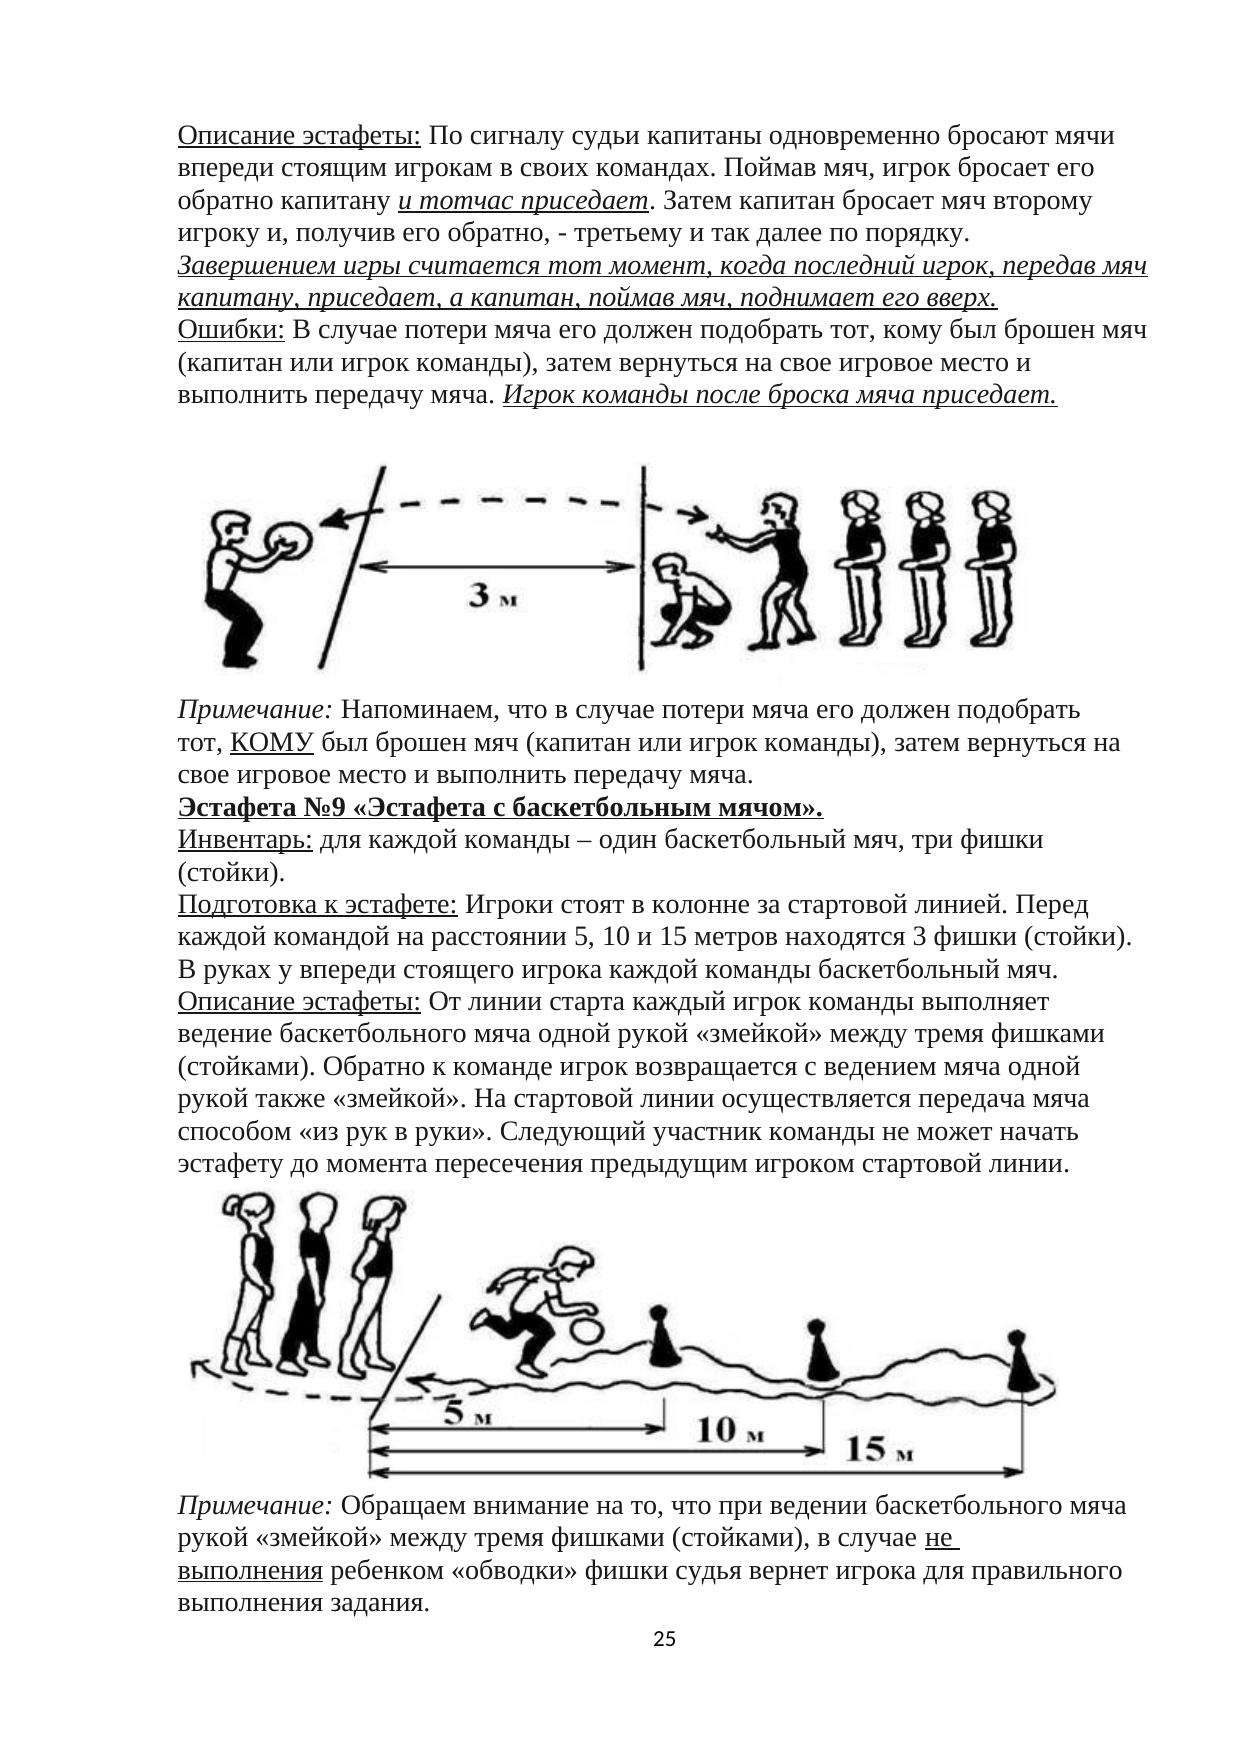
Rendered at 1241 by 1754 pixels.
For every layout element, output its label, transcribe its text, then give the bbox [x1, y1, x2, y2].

text Примечание: Напоминаем, что в случае потери мяча его должен подобрать тот, КОМУ был брошен мяч (капитан или игрок команды), затем вернуться на свое игровое место и выполнить передачу мяча. [177, 693, 1152, 790]
picture [177, 1178, 1059, 1488]
text Описание эстафеты: От линии старта каждый игрок команды выполняет ведение баскетбольного мяча одной рукой «змейкой» между тремя фишками (стойками). Обратно к команде игрок возвращается с ведением мяча одной рукой также «змейкой». На стартовой линии осуществляется передача мяча способом «из рук в руки». Следующий участник команды не может начать эстафету до момента пересечения предыдущим игроком стартовой линии. [177, 984, 1152, 1178]
text Подготовка к эстафете: Игроки стоят в колонне за стартовой линией. Перед каждой командой на расстоянии 5, 10 и 15 метров находятся 3 фишки (стойки). В руках у впереди стоящего игрока каждой команды баскетбольный мяч. [177, 887, 1152, 984]
text Инвентарь: для каждой команды – один баскетбольный мяч, три фишки (стойки). [177, 822, 1152, 887]
text Описание эстафеты: По сигналу судьи капитаны одновременно бросают мячи впереди стоящим игрокам в своих командах. Поймав мяч, игрок бросает его обратно капитану и тотчас приседает. Затем капитан бросает мяч второму игроку и, получив его обратно, - третьему и так далее по порядку. [177, 118, 1152, 248]
text Ошибки: В случае потери мяча его должен подобрать тот, кому был брошен мяч (капитан или игрок команды), затем вернуться на свое игровое место и выполнить передачу мяча. Игрок команды после броска мяча приседает. [177, 312, 1152, 410]
picture [177, 462, 1035, 693]
text Эстафета №9 «Эстафета с баскетбольным мячом». [177, 790, 1152, 822]
text Примечание: Обращаем внимание на то, что при ведении баскетбольного мяча рукой «змейкой» между тремя фишками (стойками), в случае не выполнения ребенком «обводки» фишки судья вернет игрока для правильного выполнения задания. [177, 1488, 1152, 1617]
text Завершением игры считается тот момент, когда последний игрок, передав мяч капитану, приседает, а капитан, поймав мяч, поднимает его вверх. [177, 248, 1152, 312]
